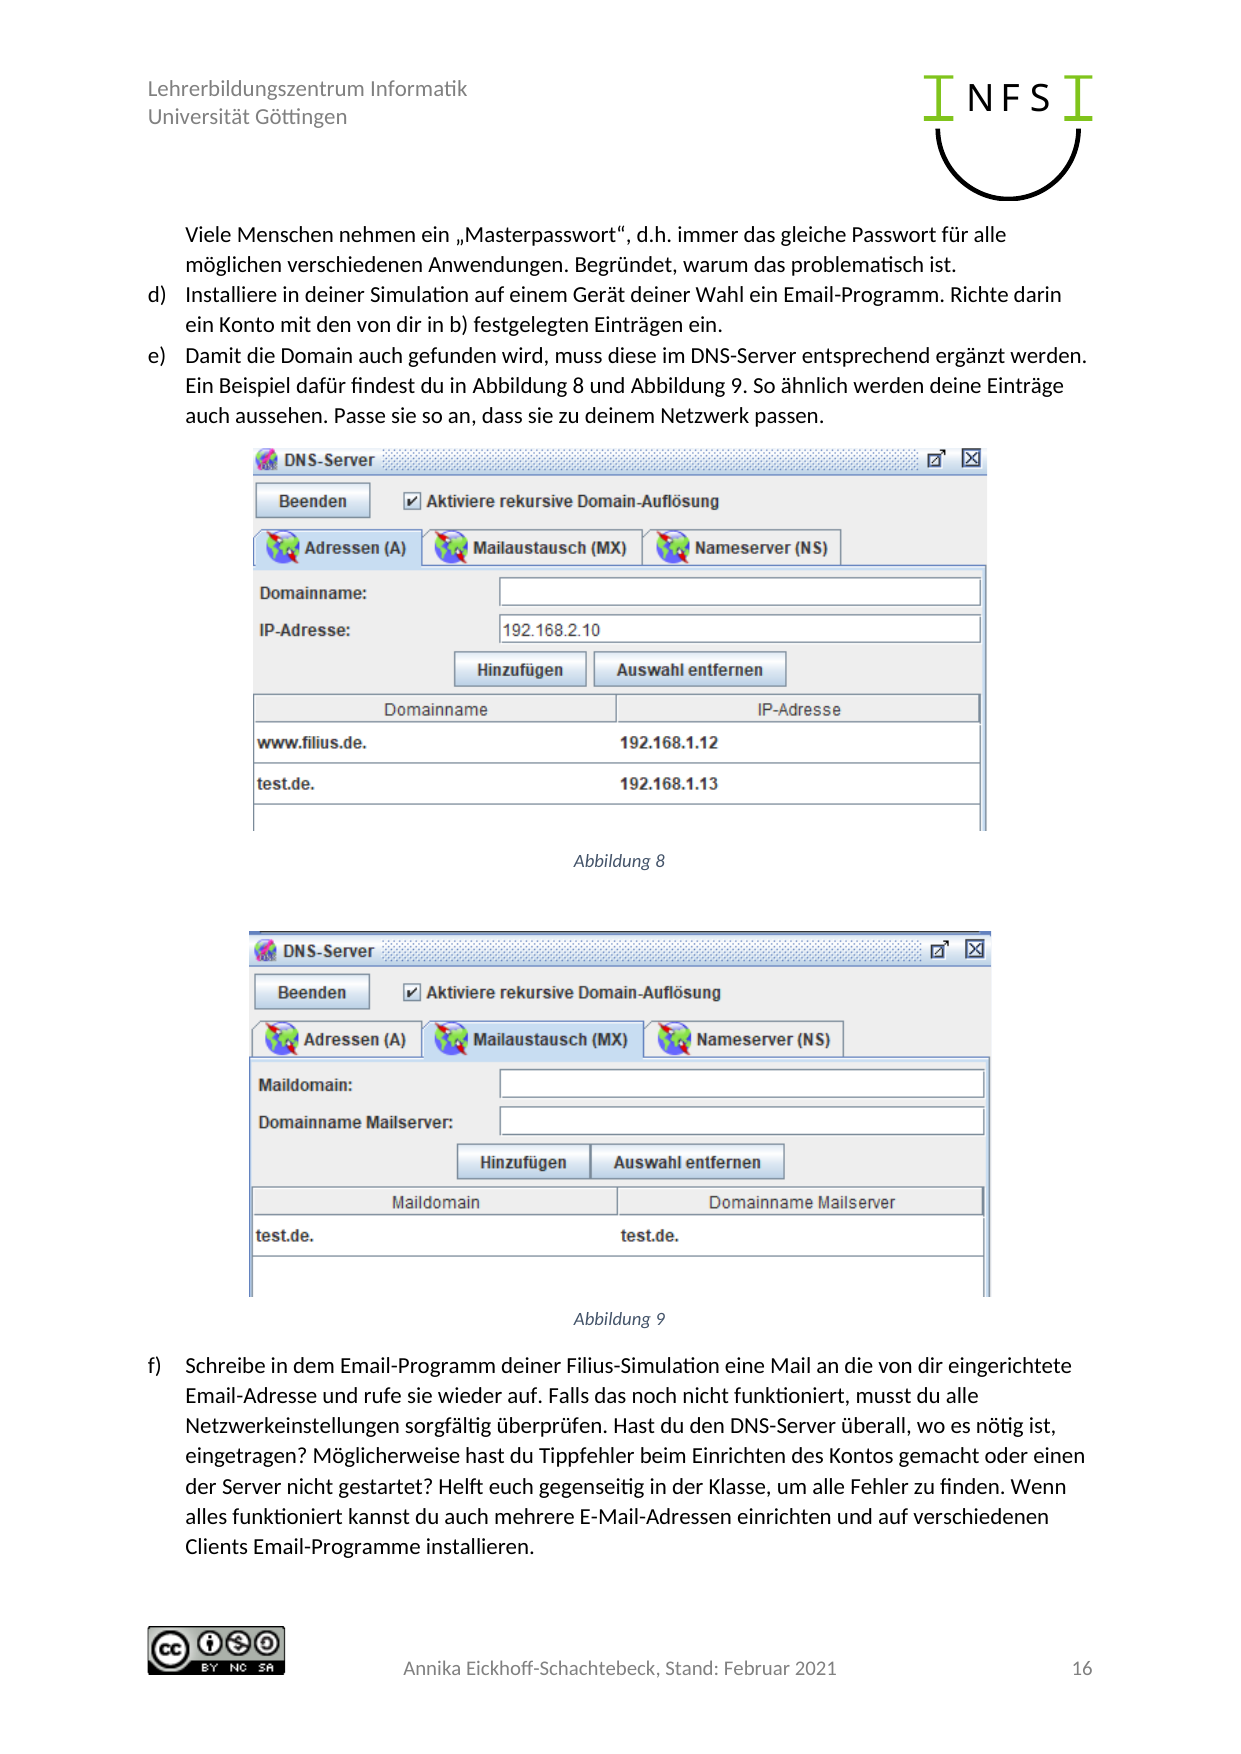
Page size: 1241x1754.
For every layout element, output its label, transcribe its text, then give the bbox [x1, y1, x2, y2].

list Schreibe in dem Email-Programm deiner Filius-Simulation eine Mail an die von dir eingerichtete Email-Adresse und rufe sie wieder auf. Falls das noch nicht funktioniert, musst du alle Netzwerkeinstellungen sorgfältig überprüfen. Hast du den DNS-Server überall, wo es nötig ist, eingetragen? Möglicherweise hast du Tippfehler beim Einrichten des Kontos gemacht oder einen der Server nicht gestartet? Helft euch gegenseitig in der Klasse, um alle Fehler zu finden. Wenn alles funktioniert kannst du auch mehrere E-Mail-Adressen einrichten und auf verschiedenen Clients Email-Programme installieren. [148, 1351, 1093, 1560]
picture [147, 1626, 286, 1675]
list Installiere in deiner Simulation auf einem Gerät deiner Wahl ein Email-Programm. Richte darin ein Konto mit den von dir in b) festgelegten Einträgen ein. [148, 280, 1093, 338]
list Viele Menschen nehmen ein „Masterpasswort“, d.h. immer das gleiche Passwort für alle möglichen verschiedenen Anwendungen. Begründet, warum das problematisch ist. [185, 220, 1093, 278]
picture [253, 448, 988, 831]
list Damit die Domain auch gefunden wird, muss diese im DNS-Server entsprechend ergänzt werden. Ein Beispiel dafür findest du in Abbildung 8 und Abbildung 9. So ähnlich werden deine Einträge auch aussehen. Passe sie so an, dass sie zu deinem Netzwerk passen. [148, 341, 1093, 429]
picture [249, 931, 992, 1297]
